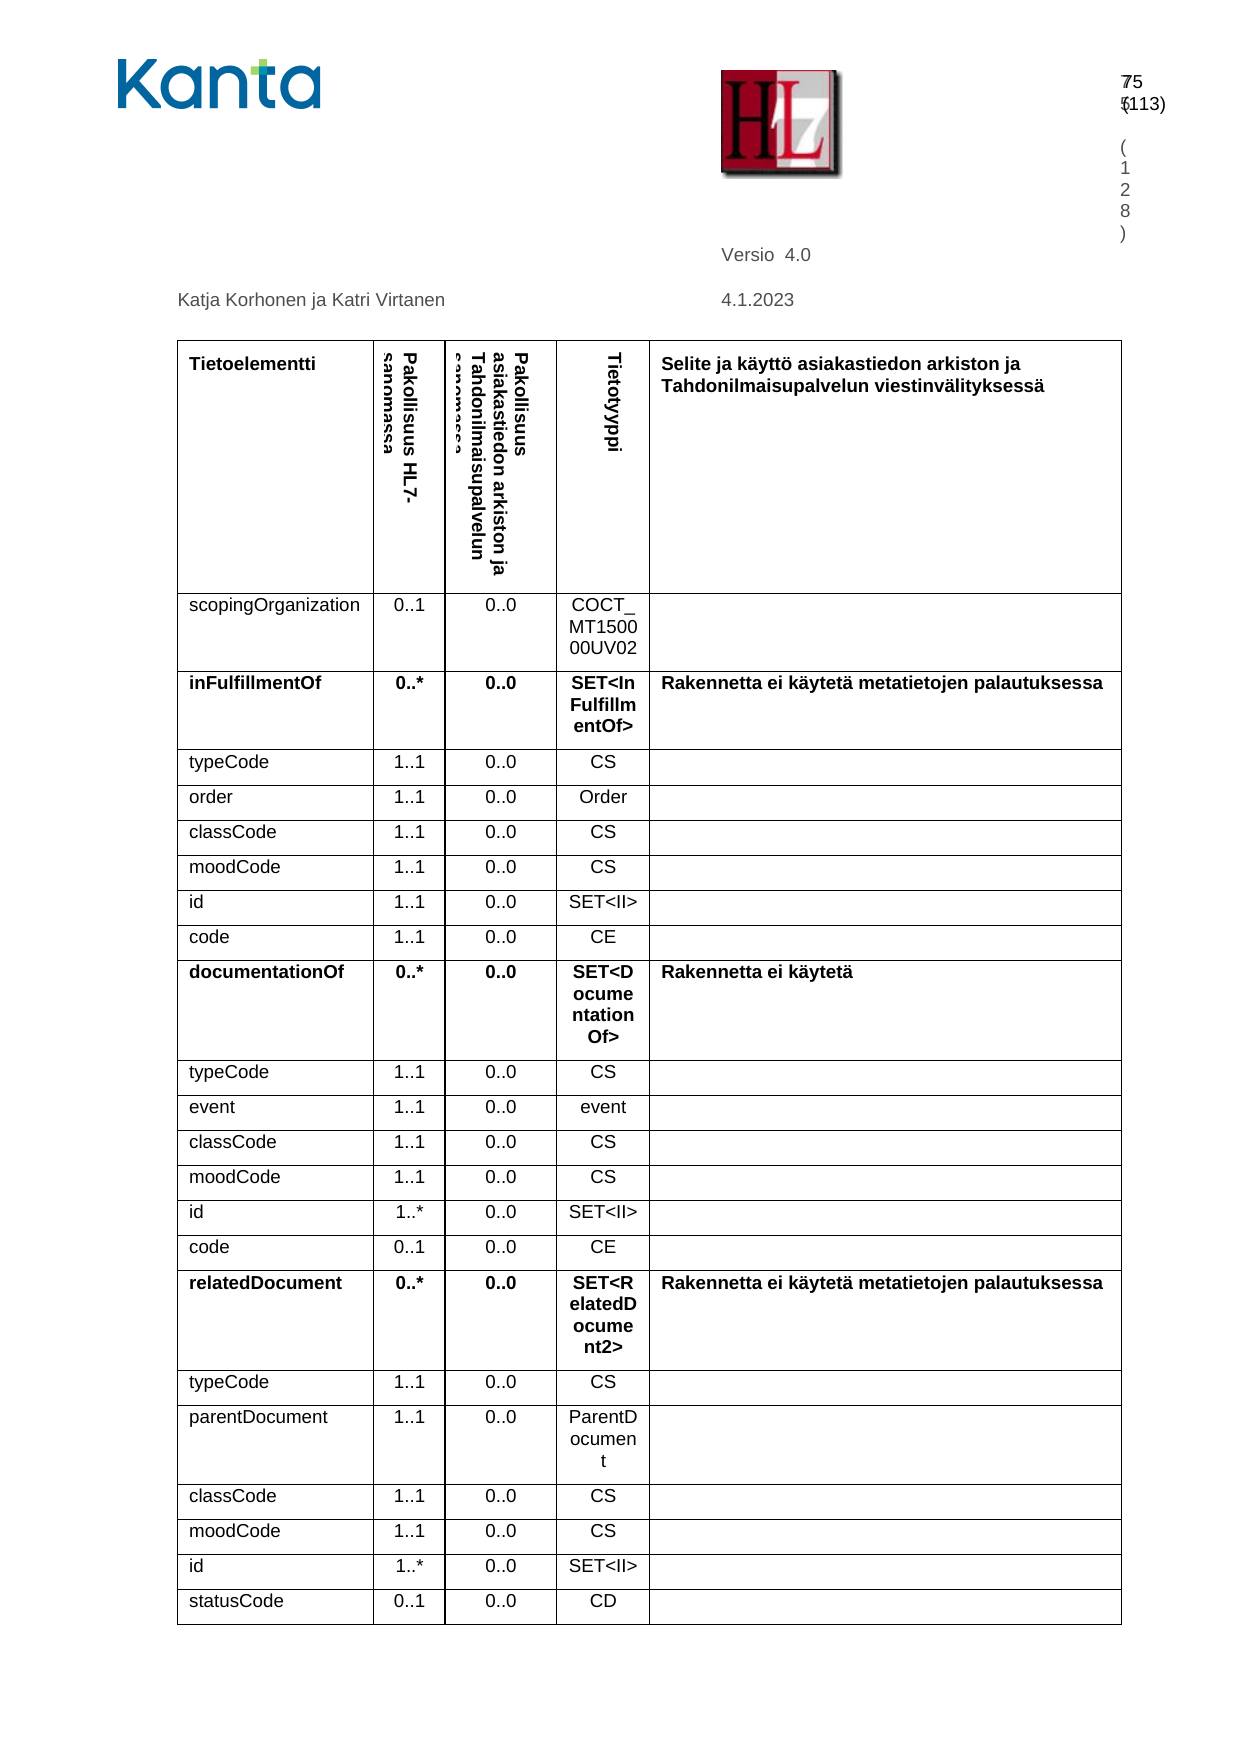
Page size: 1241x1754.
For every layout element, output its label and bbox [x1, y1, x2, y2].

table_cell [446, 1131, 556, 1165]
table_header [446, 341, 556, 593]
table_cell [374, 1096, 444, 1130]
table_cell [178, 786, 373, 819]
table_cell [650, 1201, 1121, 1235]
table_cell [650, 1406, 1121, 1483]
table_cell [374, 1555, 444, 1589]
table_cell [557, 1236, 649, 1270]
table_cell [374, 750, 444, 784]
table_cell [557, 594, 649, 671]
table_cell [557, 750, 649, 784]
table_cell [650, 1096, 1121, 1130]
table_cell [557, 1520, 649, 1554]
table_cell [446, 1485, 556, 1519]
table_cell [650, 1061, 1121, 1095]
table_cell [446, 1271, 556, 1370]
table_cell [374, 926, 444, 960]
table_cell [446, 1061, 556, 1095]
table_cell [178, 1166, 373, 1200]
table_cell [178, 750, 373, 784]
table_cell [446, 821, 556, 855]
picture [721, 70, 844, 179]
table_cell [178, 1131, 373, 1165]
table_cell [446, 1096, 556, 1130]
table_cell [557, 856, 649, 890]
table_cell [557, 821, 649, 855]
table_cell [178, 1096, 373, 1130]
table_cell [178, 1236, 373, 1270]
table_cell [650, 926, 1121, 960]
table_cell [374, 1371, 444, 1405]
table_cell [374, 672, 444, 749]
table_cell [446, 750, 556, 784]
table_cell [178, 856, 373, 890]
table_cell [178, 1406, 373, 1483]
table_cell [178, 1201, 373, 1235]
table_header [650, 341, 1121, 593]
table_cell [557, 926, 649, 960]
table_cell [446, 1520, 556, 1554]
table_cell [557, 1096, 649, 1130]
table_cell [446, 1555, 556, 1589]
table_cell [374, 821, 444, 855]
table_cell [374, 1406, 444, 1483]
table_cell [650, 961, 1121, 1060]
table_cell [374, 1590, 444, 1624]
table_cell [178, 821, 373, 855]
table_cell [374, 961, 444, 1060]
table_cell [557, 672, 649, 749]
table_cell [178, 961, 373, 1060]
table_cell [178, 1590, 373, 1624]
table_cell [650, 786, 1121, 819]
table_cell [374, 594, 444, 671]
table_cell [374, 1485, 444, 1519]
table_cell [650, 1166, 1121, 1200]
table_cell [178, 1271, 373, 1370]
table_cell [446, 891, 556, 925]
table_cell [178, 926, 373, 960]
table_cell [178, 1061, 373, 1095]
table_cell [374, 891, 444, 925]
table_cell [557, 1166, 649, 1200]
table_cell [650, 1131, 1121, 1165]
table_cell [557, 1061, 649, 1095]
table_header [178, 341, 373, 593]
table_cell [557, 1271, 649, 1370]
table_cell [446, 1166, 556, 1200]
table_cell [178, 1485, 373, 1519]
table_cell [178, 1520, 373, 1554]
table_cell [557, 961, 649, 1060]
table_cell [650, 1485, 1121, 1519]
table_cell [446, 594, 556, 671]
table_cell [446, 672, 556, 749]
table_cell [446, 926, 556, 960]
picture [118, 59, 321, 109]
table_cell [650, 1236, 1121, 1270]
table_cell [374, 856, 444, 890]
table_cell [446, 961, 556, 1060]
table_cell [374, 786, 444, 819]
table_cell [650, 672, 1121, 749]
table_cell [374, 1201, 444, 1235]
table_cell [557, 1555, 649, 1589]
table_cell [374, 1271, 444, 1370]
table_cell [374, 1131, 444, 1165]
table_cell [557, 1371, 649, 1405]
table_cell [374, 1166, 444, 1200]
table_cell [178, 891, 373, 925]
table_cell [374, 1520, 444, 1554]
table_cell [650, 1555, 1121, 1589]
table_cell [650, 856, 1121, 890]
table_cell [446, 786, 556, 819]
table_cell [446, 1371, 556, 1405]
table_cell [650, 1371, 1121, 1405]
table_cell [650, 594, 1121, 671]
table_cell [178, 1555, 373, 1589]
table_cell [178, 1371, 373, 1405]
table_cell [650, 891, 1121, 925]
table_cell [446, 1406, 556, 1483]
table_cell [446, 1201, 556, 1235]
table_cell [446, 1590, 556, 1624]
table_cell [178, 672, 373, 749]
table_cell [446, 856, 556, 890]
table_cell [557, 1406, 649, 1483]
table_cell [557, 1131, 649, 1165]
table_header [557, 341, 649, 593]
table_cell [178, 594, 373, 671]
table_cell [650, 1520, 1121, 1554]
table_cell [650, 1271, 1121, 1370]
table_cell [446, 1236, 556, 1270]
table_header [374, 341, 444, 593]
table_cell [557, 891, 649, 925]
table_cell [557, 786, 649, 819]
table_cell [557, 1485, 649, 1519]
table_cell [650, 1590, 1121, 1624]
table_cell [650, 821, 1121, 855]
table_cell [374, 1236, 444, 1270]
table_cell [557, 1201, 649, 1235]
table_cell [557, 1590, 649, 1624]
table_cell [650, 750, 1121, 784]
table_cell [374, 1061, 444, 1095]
